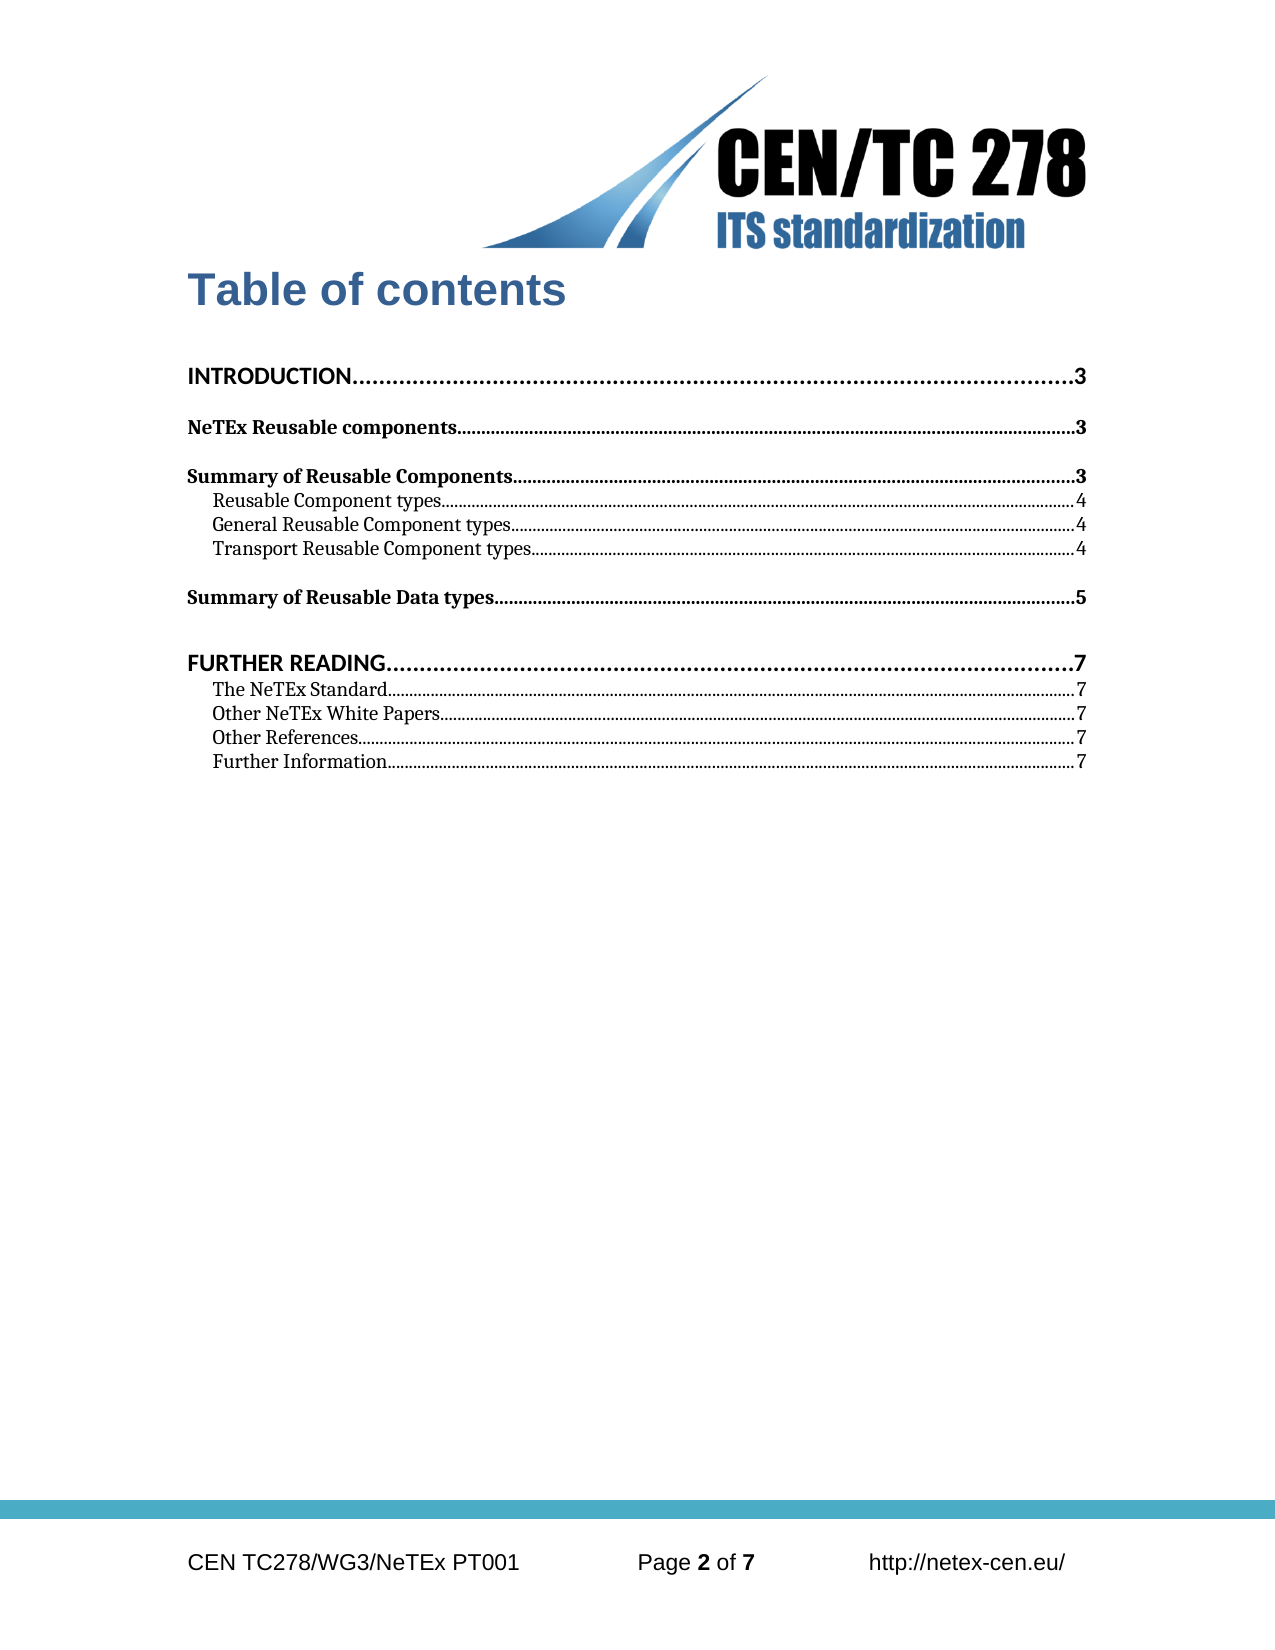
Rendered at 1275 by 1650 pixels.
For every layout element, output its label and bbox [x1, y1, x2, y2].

picture [481, 75, 1088, 263]
